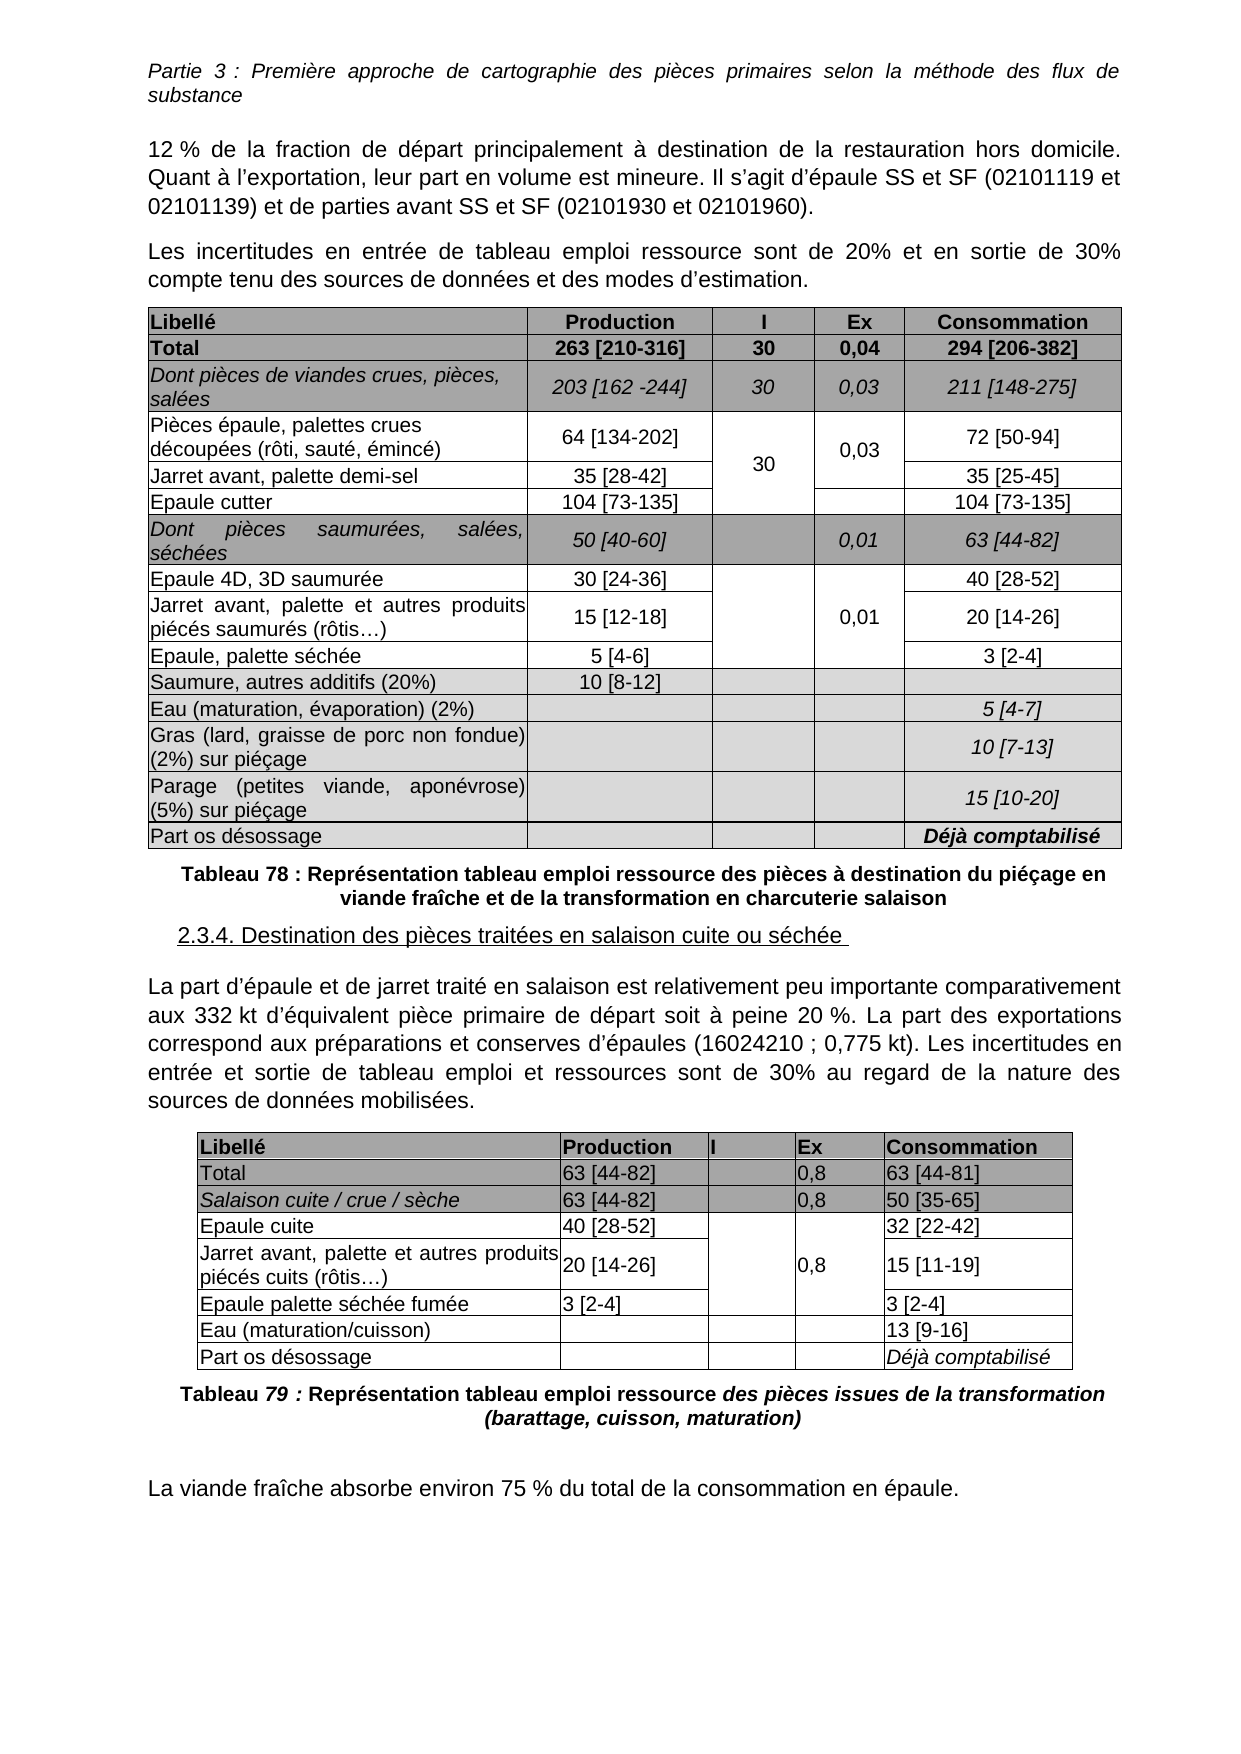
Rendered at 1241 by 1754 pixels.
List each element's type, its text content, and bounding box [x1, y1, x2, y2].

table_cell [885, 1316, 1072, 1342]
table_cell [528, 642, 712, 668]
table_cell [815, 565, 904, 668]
text Tableau 79 : Représentation tableau emploi ressource des pièces à destination du piéçage en viande fraîche et de la transformation en charcuterie salaison [148, 861, 1140, 909]
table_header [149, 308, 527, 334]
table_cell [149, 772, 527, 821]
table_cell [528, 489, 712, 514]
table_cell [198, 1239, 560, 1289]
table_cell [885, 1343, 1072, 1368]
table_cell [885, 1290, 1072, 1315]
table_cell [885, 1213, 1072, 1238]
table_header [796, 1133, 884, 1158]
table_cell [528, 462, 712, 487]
text Tableau 80 : Représentation tableau emploi ressource des pièces issues de la transformation (barattage, cuisson, maturation) [148, 1382, 1140, 1430]
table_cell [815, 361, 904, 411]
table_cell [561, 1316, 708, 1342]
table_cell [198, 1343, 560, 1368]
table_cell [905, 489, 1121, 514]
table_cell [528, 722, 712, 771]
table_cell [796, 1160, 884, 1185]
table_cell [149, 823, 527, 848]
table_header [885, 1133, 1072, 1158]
text La part d’épaule et de jarret traité en salaison est relativement peu importante comparativement aux 332 kt d’équivalent pièce primaire de départ soit à peine 20 %. La part des exportations correspond aux préparations et conserves d’épaules (16024210 ; 0,775 kt). Les incertitudes en entrée et sortie de tableau emploi et ressources sont de 30% au regard de la nature des sources de données mobilisées. [148, 973, 1122, 1113]
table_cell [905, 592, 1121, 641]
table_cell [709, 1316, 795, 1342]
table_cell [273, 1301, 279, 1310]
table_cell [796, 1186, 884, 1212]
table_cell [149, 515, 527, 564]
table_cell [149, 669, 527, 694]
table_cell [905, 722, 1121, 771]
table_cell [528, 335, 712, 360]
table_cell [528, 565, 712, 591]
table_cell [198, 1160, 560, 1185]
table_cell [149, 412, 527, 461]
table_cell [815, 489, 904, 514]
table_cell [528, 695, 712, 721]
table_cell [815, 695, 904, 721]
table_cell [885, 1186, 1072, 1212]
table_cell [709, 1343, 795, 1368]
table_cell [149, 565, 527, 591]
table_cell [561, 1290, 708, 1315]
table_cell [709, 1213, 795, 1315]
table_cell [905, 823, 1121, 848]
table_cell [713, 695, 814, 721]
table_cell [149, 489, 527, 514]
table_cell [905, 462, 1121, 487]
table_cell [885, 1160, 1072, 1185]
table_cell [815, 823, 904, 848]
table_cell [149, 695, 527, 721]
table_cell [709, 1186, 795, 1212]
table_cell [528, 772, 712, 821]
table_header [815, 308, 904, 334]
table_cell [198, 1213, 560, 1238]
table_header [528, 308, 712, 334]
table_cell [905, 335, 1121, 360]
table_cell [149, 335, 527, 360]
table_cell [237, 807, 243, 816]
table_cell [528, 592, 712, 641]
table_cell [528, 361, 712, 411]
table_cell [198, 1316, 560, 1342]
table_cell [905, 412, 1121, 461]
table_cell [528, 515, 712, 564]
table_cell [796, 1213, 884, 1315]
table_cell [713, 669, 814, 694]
text Les incertitudes en entrée de tableau emploi ressource sont de 20% et en sortie de 30% compte tenu des sources de données et des modes d’estimation. [148, 238, 1122, 293]
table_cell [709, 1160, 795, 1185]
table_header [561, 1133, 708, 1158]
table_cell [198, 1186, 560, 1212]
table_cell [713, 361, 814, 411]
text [148, 136, 1122, 219]
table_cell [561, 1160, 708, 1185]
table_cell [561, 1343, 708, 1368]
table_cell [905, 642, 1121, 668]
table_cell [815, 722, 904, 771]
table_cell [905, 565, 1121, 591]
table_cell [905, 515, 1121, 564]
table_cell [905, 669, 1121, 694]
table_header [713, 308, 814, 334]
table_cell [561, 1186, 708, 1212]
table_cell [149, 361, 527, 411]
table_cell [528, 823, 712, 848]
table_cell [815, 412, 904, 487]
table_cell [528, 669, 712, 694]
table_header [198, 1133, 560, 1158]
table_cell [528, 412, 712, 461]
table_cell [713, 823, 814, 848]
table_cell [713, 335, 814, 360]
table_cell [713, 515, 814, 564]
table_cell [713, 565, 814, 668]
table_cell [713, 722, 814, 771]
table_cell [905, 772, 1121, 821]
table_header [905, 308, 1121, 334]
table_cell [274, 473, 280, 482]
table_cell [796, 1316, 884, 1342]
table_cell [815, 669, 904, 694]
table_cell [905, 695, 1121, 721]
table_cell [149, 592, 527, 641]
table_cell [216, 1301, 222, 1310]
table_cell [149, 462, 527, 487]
subtitle 2.3.4. Destination des pièces traitées en salaison cuite ou séchée [177, 922, 1122, 948]
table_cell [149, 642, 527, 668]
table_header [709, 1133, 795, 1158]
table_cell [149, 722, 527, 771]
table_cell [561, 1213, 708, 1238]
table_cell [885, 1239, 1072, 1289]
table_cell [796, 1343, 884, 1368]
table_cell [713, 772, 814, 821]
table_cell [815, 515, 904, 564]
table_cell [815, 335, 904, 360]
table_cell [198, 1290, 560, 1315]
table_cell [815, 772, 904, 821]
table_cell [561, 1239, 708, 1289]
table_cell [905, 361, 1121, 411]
text La viande fraîche absorbe environ 75 % du total de la consommation en épaule. [148, 1475, 1122, 1501]
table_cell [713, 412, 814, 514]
